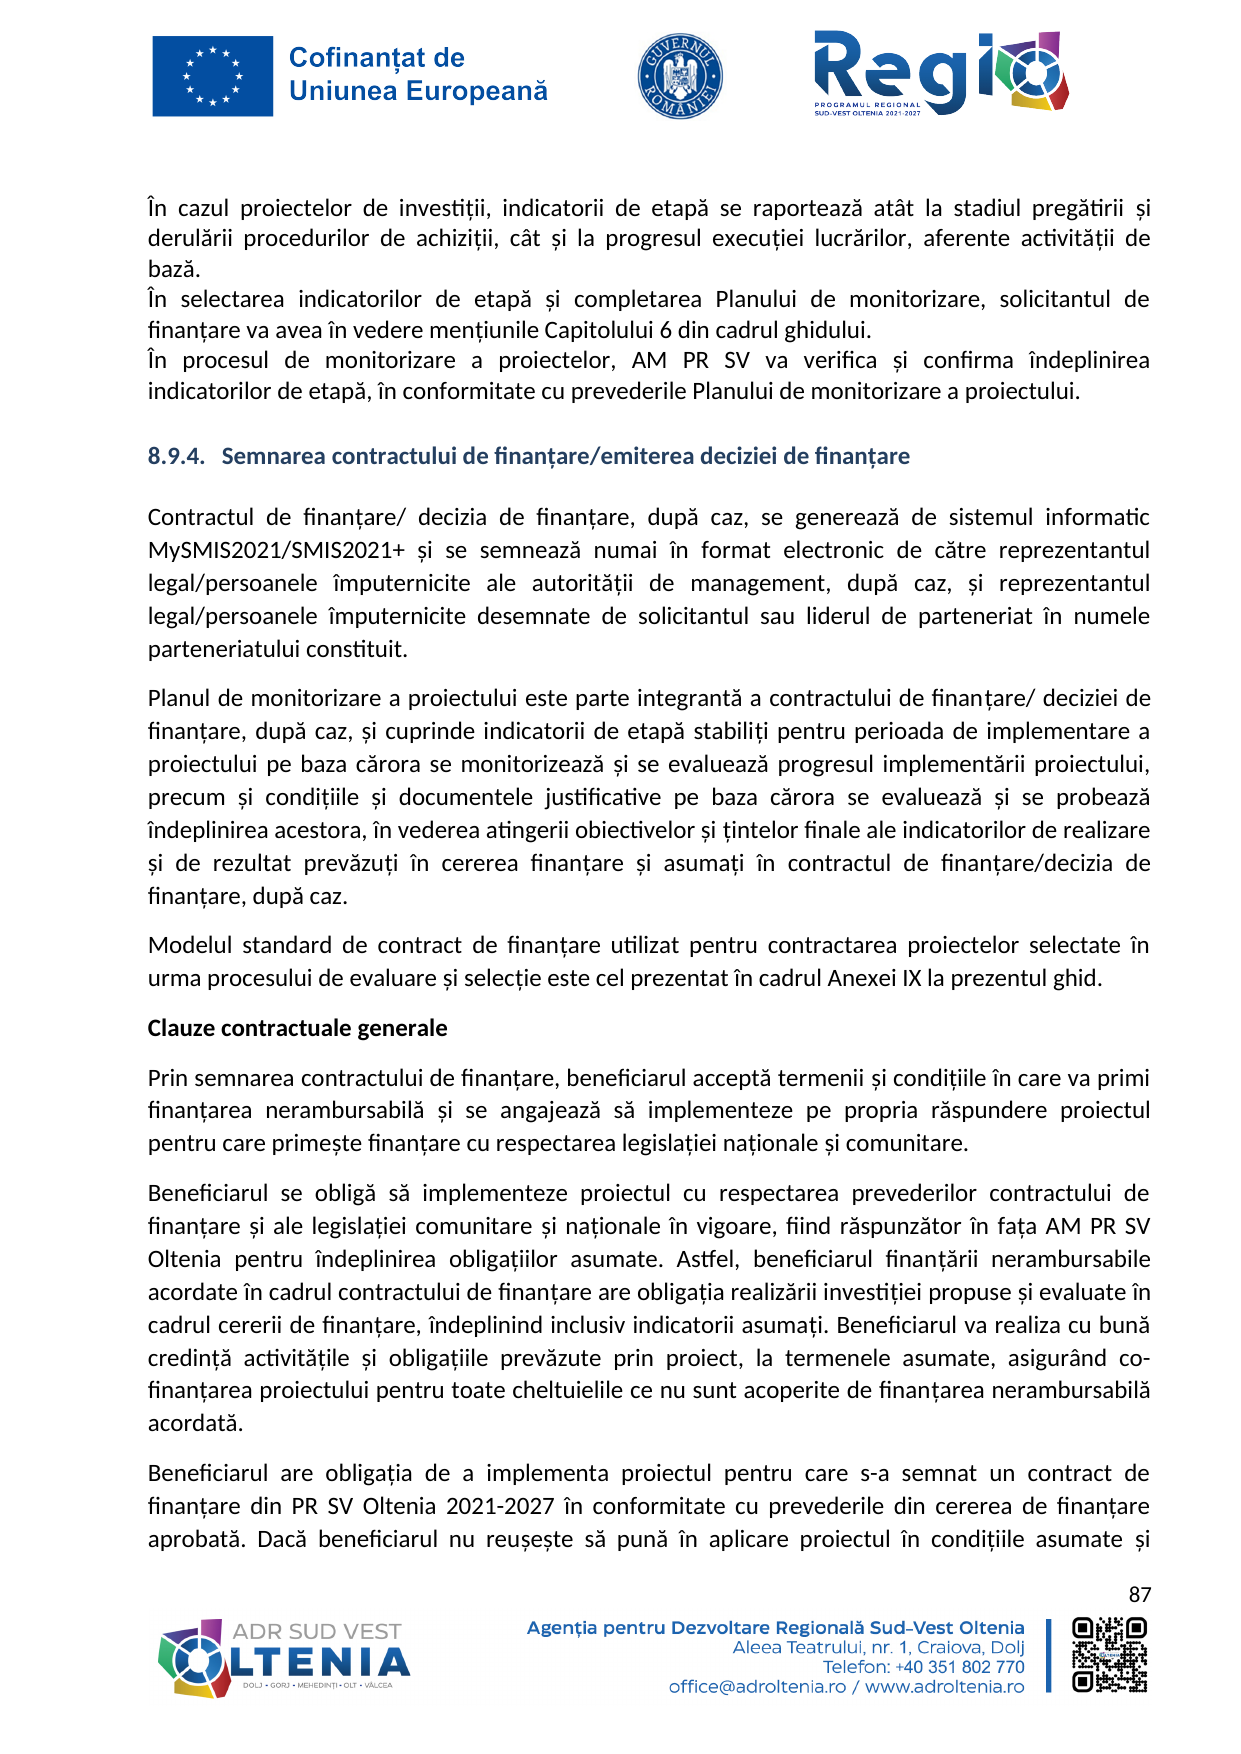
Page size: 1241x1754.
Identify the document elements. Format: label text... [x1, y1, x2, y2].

text Planul de monitorizare a proiectului este parte integrantă a contractului de finanțare/ deciziei de finanțare, după caz, și cuprinde indicatorii de etapă stabiliți pentru perioada de implementare a proiectului pe baza cărora se monitorizează și se evaluează progresul implementării proiectului, precum și condițiile și documentele justificative pe baza cărora se evaluează și se probează îndeplinirea acestora, în vederea atingerii obiectivelor și țintelor finale ale indicatorilor de realizare și de rezultat prevăzuți în cererea finanțare și asumați în contractul de finanțare/decizia de finanțare, după caz. [148, 682, 1152, 911]
text Modelul standard de contract de finanțare utilizat pentru contractarea proiectelor selectate în urma procesului de evaluare și selecție este cel prezentat în cadrul Anexei IX la prezentul ghid. [148, 929, 1152, 993]
picture [147, 31, 550, 120]
picture [148, 1608, 1152, 1706]
text În selectarea indicatorilor de etapă și completarea Planului de monitorizare, solicitantul de finanțare va avea în vedere mențiunile Capitolului 6 din cadrul ghidului. [148, 283, 1152, 344]
text În procesul de monitorizare a proiectelor, AM PR SV va verifica și confirma îndeplinirea indicatorilor de etapă, în conformitate cu prevederile Planului de monitorizare a proiectului. [148, 344, 1152, 406]
text În cazul proiectelor de investiții, indicatorii de etapă se raportează atât la stadiul pregătirii şi derulării procedurilor de achiziții, cât şi la progresul execuției lucrărilor, aferente activității de bază. [148, 192, 1152, 283]
text Contractul de finanțare/ decizia de finanțare, după caz, se generează de sistemul informatic MySMIS2021/SMIS2021+ și se semnează numai în format electronic de către reprezentantul legal/persoanele împuternicite ale autorității de management, după caz, și reprezentantul legal/persoanele împuternicite desemnate de solicitantul sau liderul de parteneriat în numele parteneriatului constituit. [148, 501, 1152, 663]
text Beneficiarul se obligă să implementeze proiectul cu respectarea prevederilor contractului de finanțare și ale legislaţiei comunitare şi naţionale în vigoare, fiind răspunzător în faţa AM PR SV Oltenia pentru îndeplinirea obligaţiilor asumate. Astfel, beneficiarul finanțării nerambursabile acordate în cadrul contractului de finanțare are obligația realizării investiției propuse și evaluate în cadrul cererii de finanțare, îndeplinind inclusiv indicatorii asumați. Beneficiarul va realiza cu bună credință activitățile și obligațiile prevăzute prin proiect, la termenele asumate, asigurând co-finanțarea proiectului pentru toate cheltuielile ce nu sunt acoperite de finanțarea nerambursabilă acordată. [148, 1177, 1152, 1438]
text Clauze contractuale generale [148, 1012, 1152, 1043]
text 8.9.4. Semnarea contractului de finanțare/emiterea deciziei de finanțare [148, 440, 1152, 471]
picture [812, 29, 1071, 119]
text Prin semnarea contractului de finanţare, beneficiarul acceptă termenii şi condiţiile în care va primi finanţarea nerambursabilă şi se angajează să implementeze pe propria răspundere proiectul pentru care primeşte finanţare cu respectarea legislaţiei naţionale şi comunitare. [148, 1062, 1152, 1158]
picture [633, 31, 728, 121]
